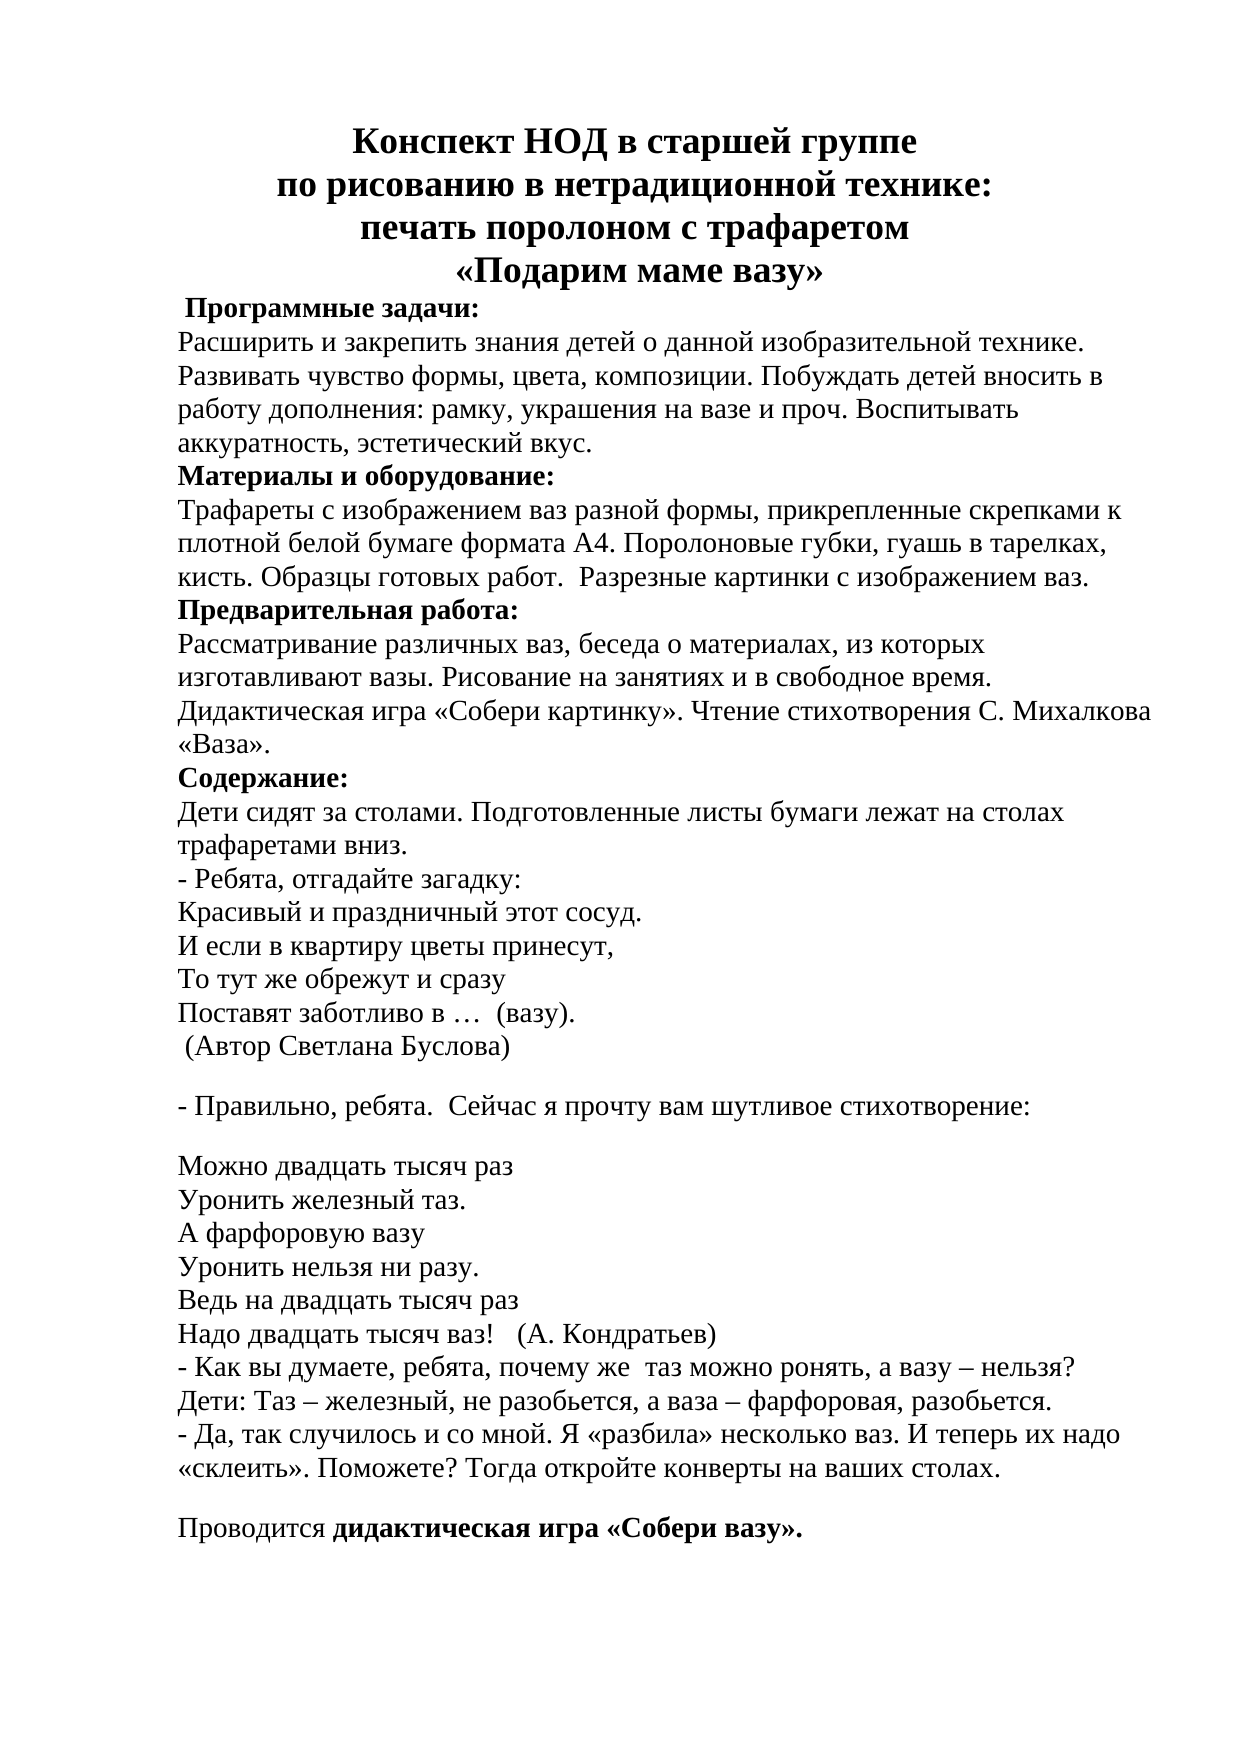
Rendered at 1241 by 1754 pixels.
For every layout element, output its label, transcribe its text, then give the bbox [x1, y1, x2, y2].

text Проводится дидактическая игра «Собери вазу». [177, 1510, 1152, 1544]
text Дети сидят за столами. Подготовленные листы бумаги лежат на столах трафаретами вниз. [177, 794, 1152, 861]
text А фарфоровую вазу [177, 1215, 1152, 1249]
text Содержание: [177, 760, 1152, 794]
text Красивый и праздничный этот сосуд. [177, 894, 1152, 928]
text печать поролоном с трафаретом [177, 204, 1092, 247]
text Расширить и закрепить знания детей о данной изобразительной технике. Развивать чувство формы, цвета, композиции. Побуждать детей вносить в работу дополнения: рамку, украшения на вазе и проч. Воспитывать аккуратность, эстетический вкус. [177, 324, 1152, 458]
text - Да, так случилось и со мной. Я «разбила» несколько ваз. И теперь их надо «склеить». Поможете? Тогда откройте конверты на ваших столах. [177, 1417, 1152, 1484]
text по рисованию в нетрадиционной технике: [177, 161, 1092, 204]
text Уронить железный таз. [177, 1182, 1152, 1215]
text Рассматривание различных ваз, беседа о материалах, из которых изготавливают вазы. Рисование на занятиях и в свободное время. Дидактическая игра «Собери картинку». Чтение стихотворения С. Михалкова «Ваза». [177, 626, 1152, 760]
text «Подарим маме вазу» [177, 247, 1092, 291]
text То тут же обрежут и сразу [177, 961, 1152, 995]
text Трафареты с изображением ваз разной формы, прикрепленные скрепками к плотной белой бумаге формата А4. Поролоновые губки, гуашь в тарелках, кисть. Образцы готовых работ. Разрезные картинки с изображением ваз. [177, 492, 1152, 592]
text Можно двадцать тысяч раз [177, 1148, 1152, 1182]
text Материалы и оборудование: [177, 458, 1152, 492]
text Конспект НОД в старшей группе [177, 118, 1092, 161]
text Предварительная работа: [177, 592, 1152, 626]
text Ведь на двадцать тысяч раз [177, 1282, 1152, 1316]
text (Автор Светлана Буслова) [177, 1028, 1152, 1062]
text - Ребята, отгадайте загадку: [177, 861, 1152, 894]
text Уронить нельзя ни разу. [177, 1249, 1152, 1282]
text - Как вы думаете, ребята, почему же таз можно ронять, а вазу – нельзя? [177, 1349, 1152, 1383]
text И если в квартиру цветы принесут, [177, 928, 1152, 961]
text Программные задачи: [177, 291, 1092, 324]
text Поставят заботливо в … (вазу). [177, 995, 1152, 1028]
text Дети: Таз – железный, не разобьется, а ваза – фарфоровая, разобьется. [177, 1383, 1152, 1417]
text - Правильно, ребята. Сейчас я прочту вам шутливое стихотворение: [177, 1088, 1152, 1122]
text Надо двадцать тысяч ваз! (А. Кондратьев) [177, 1316, 1152, 1349]
